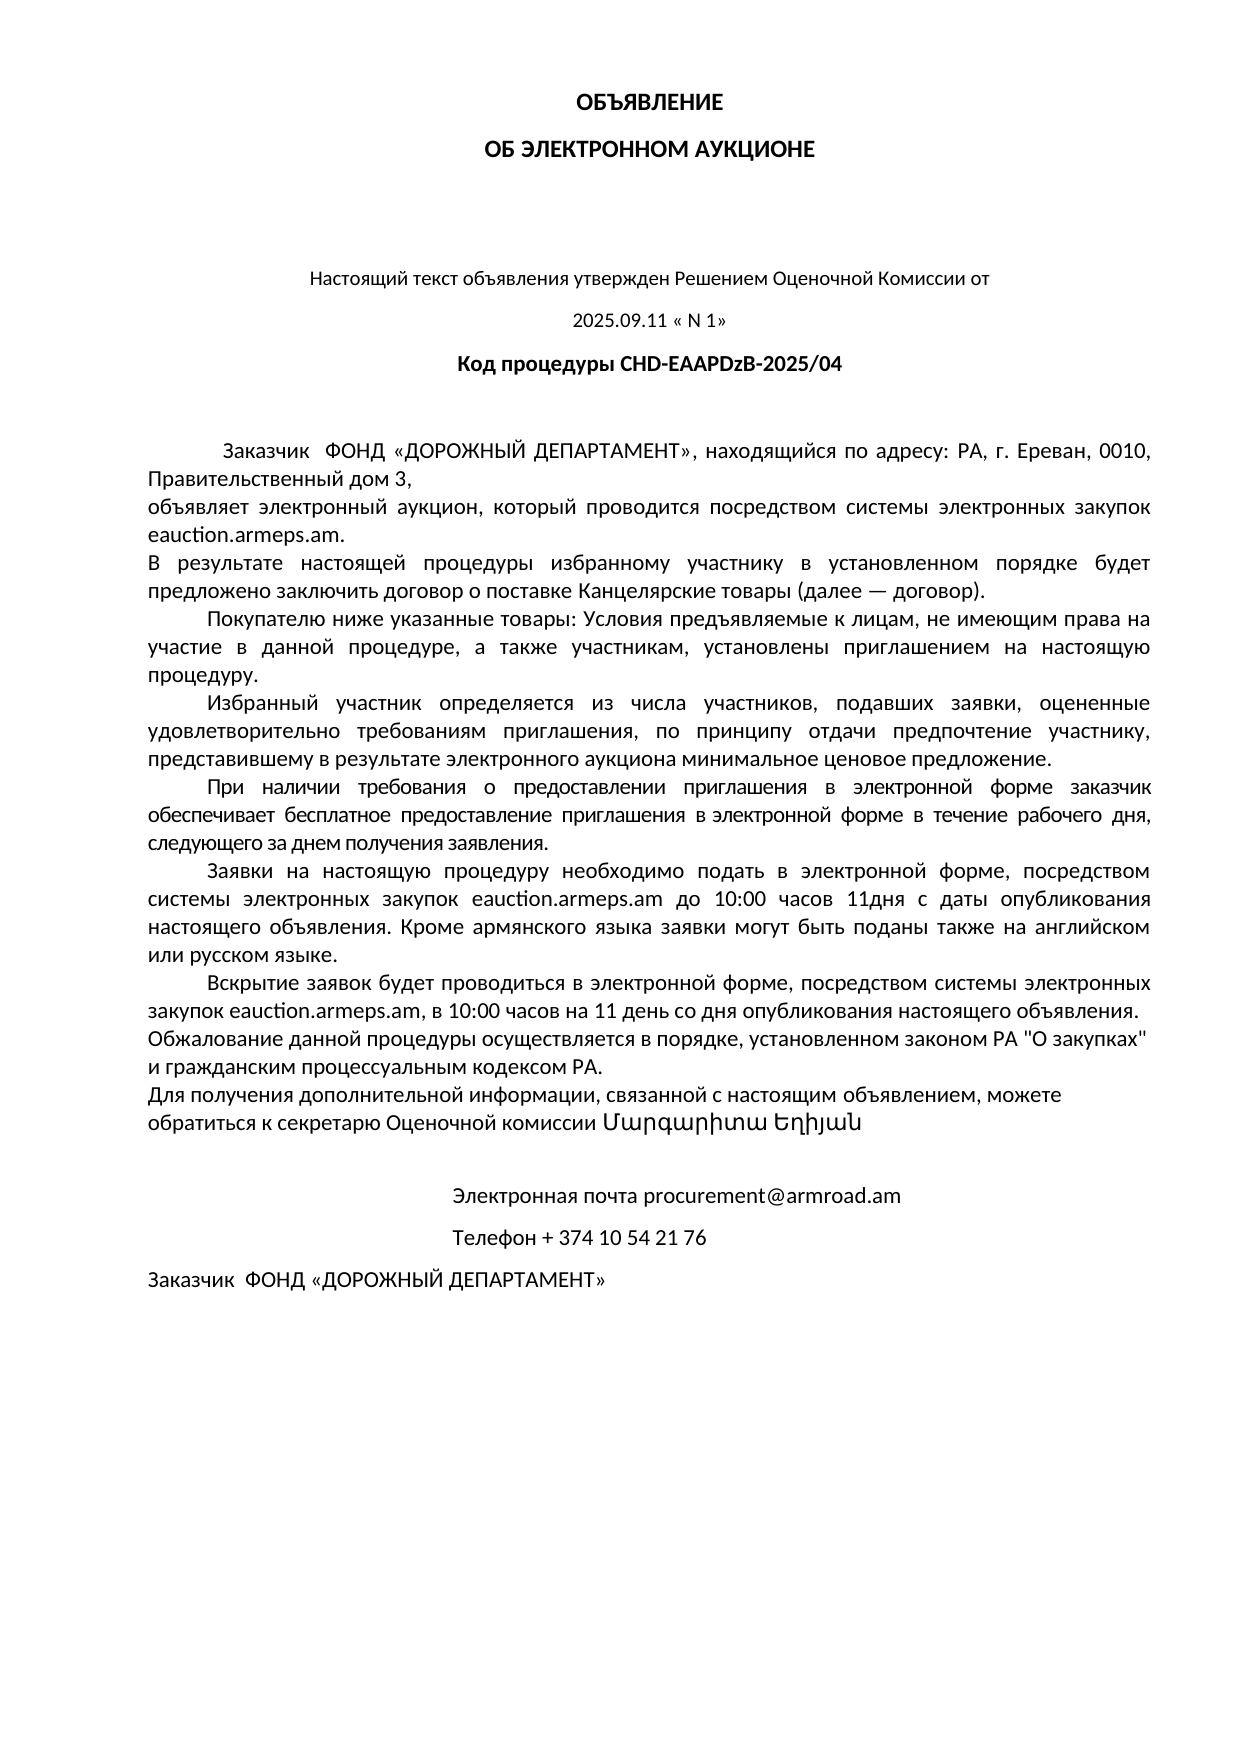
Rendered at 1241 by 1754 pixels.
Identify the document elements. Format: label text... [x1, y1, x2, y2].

text В результате настоящей процедуры избранному участнику в установленном порядке будет предложено заключить договор о поставке Канцелярские товары (далее — договор). [148, 548, 1152, 604]
text Код процедуры CHD-EAAPDzB-2025/04 [148, 349, 1152, 377]
text объявляет электронный аукцион, который проводится посредством системы электронных закупок eauction.armeps.am. [148, 492, 1152, 548]
text Заказчик ФОНД «ДОРОЖНЫЙ ДЕПАРТАМЕНТ», находящийся по адресу: РА, г. Ереван, 0010, Правительственный дом 3, [148, 436, 1152, 492]
text 2025.09.11 « N 1» [148, 307, 1152, 332]
text Телефон + 374 10 54 21 76 [148, 1223, 1152, 1251]
text Для получения дополнительной информации, связанной с настоящим объявлением, можете обратиться к секретарю Оценочной комиссии Մարգարիտա Եղիյան [148, 1080, 1152, 1136]
text При наличии требования о предоставлении приглашения в электронной форме заказчик обеспечивает бесплатное предоставление приглашения в электронной форме в течение рабочего дня, следующего за днем получения заявления. [148, 772, 1152, 856]
text Вскрытие заявок будет проводиться в электронной форме, посредством системы электронных закупок eauction.armeps.am, в 10:00 часов на 11 день со дня опубликования настоящего объявления. [148, 968, 1152, 1024]
text Настоящий текст объявления утвержден Решением Оценочной Комиссии от [148, 265, 1152, 290]
text ОБ ЭЛЕКТРОННОМ АУКЦИОНЕ [148, 134, 1152, 164]
text Покупателю ниже указанные товары: Условия предъявляемые к лицам, не имеющим права на участие в данной процедуре, а также участникам, установлены приглашением на настоящую процедуру. [148, 604, 1152, 688]
text Обжалование данной процедуры осуществляется в порядке, установленном законом РА "О закупках" и гражданским процессуальным кодексом РА. [148, 1024, 1152, 1080]
text Заявки на настоящую процедуру необходимо подать в электронной форме, посредством системы электронных закупок eauction.armeps.am до 10:00 часов 11дня с даты опубликования настоящего объявления. Кроме армянского языка заявки могут быть поданы также на английском или русском языке. [148, 856, 1152, 968]
text Электронная почта procurement@armroad.am [148, 1181, 1152, 1209]
text ОБЪЯВЛЕНИЕ [148, 86, 1152, 117]
text Избранный участник определяется из числа участников, подавших заявки, оцененные удовлетворительно требованиям приглашения, по принципу отдачи предпочтение участнику, представившему в результате электронного аукциона минимальное ценовое предложение. [148, 688, 1152, 772]
text Заказчик ФОНД «ДОРОЖНЫЙ ДЕПАРТАМЕНТ» [148, 1265, 1152, 1293]
